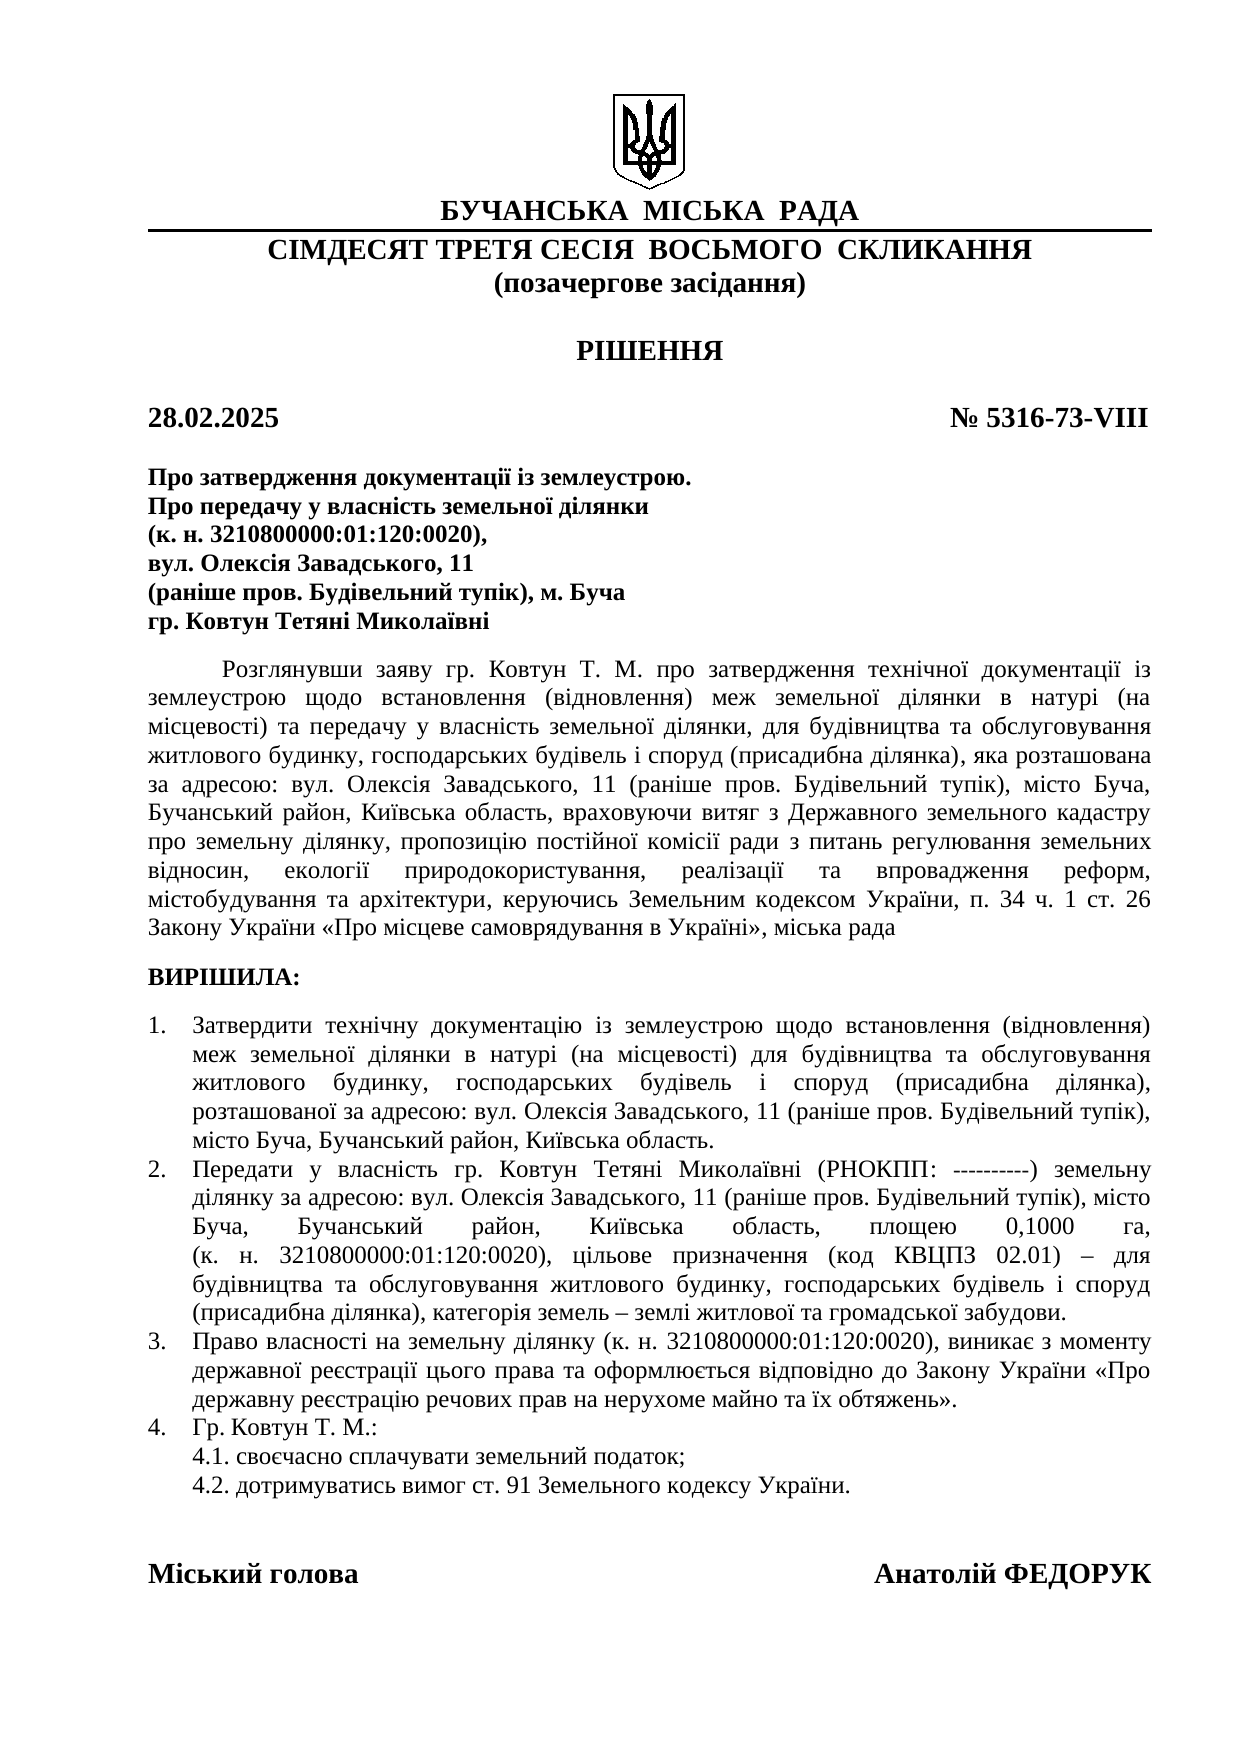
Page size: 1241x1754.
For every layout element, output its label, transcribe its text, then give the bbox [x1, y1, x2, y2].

list Затвердити технічну документацію із землеустрою щодо встановлення (відновлення) меж земельної ділянки в натурі (на місцевості) для будівництва та обслуговування житлового будинку, господарських будівель і споруд (присадибна ділянка), розташованої за адресою: вул. Олексія Завадського, 11 (раніше пров. Будівельний тупік), місто Буча, Бучанський район, Київська область. [148, 1010, 1152, 1154]
text вул. Олексія Завадського, 11 [148, 548, 1152, 577]
text 4.2. дотримуватись вимог ст. 91 Земельного кодексу України. [192, 1470, 1152, 1499]
list Право власності на земельну ділянку (к. н. 3210800000:01:120:0020), виникає з моменту державної реєстрації цього права та оформлюється відповідно до Закону України «Про державну реєстрацію речових прав на нерухоме майно та їх обтяжень». [148, 1326, 1152, 1412]
text Розглянувши заяву гр. Ковтун Т. М. про затвердження технічної документації із землеустрою щодо встановлення (відновлення) меж земельної ділянки в натурі (на місцевості) та передачу у власність земельної ділянки, для будівництва та обслуговування житлового будинку, господарських будівель і споруд (присадибна ділянка), яка розташована за адресою: вул. Олексія Завадського, 11 (раніше пров. Будівельний тупік), місто Буча, Бучанський район, Київська область, враховуючи витяг з Державного земельного кадастру про земельну ділянку, пропозицію постійної комісії ради з питань регулювання земельних відносин, екології природокористування, реалізації та впровадження реформ, містобудування та архітектури, керуючись Земельним кодексом України, п. 34 ч. 1 ст. 26 Закону України «Про місцеве самоврядування в Україні», міська рада [148, 654, 1152, 941]
text (к. н. 3210800000:01:120:0020), [148, 519, 1152, 548]
text Про передачу у власність земельної ділянки [148, 491, 1152, 519]
text БУЧАНСЬКА МІСЬКА РАДА [148, 193, 1152, 229]
list Передати у власність гр. Ковтун Тетяні Миколаївні (РНОКПП: ----------) земельну ділянку за адресою: вул. Олексія Завадського, 11 (раніше пров. Будівельний тупік), місто Буча, Бучанський район, Київська область, площею 0,1000 га, (к. н. 3210800000:01:120:0020), цільове призначення (код КВЦПЗ 02.01) – для будівництва та обслуговування житлового будинку, господарських будівель і споруд (присадибна ділянка), категорія земель – землі житлової та громадської забудови. [148, 1154, 1152, 1326]
text (позачергове засідання) [148, 266, 1152, 299]
text 4.1. своєчасно сплачувати земельний податок; [192, 1441, 1152, 1470]
text РІШЕННЯ [148, 333, 1152, 366]
text гр. Ковтун Тетяні Миколаївні [148, 606, 1152, 634]
text СІМДЕСЯТ ТРЕТЯ СЕСІЯ ВОСЬМОГО СКЛИКАННЯ [148, 232, 1152, 266]
text 4. Гр. Ковтун Т. М.: [148, 1412, 1152, 1441]
text Про затвердження документації із землеустрою. [148, 462, 1152, 491]
text (раніше пров. Будівельний тупік), м. Буча [148, 577, 1152, 606]
text ВИРІШИЛА: [148, 962, 1152, 991]
text 28.02.2025 № 5316-73-VІІІ [148, 400, 1152, 433]
text Міський голова Анатолій ФЕДОРУК [148, 1556, 1152, 1590]
